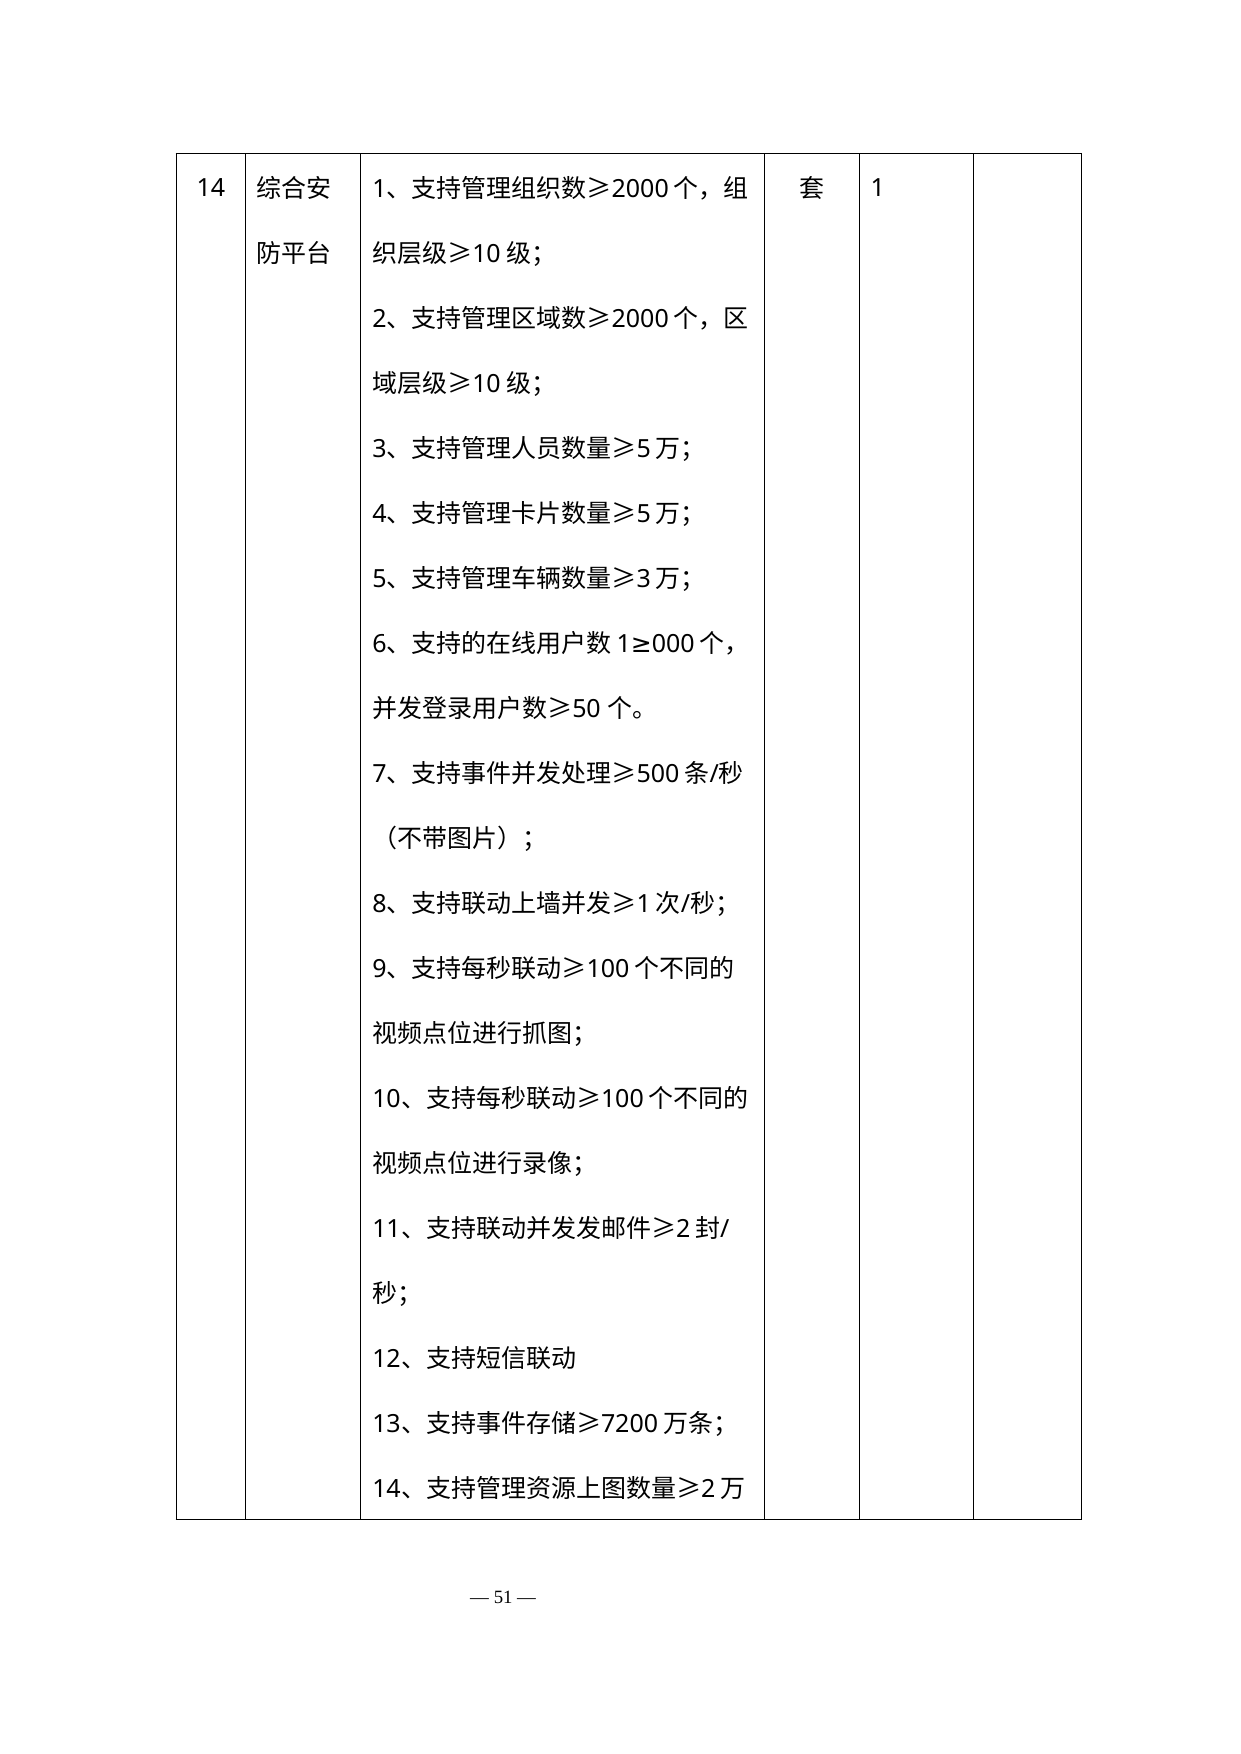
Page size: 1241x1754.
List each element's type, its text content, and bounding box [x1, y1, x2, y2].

table_cell 14 [177, 154, 245, 1519]
table_cell 综合安防平台 [246, 154, 360, 1519]
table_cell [361, 154, 764, 1519]
table_cell 1 [860, 154, 973, 1519]
table_cell [974, 154, 1081, 1519]
table_cell 套 [765, 154, 859, 1519]
